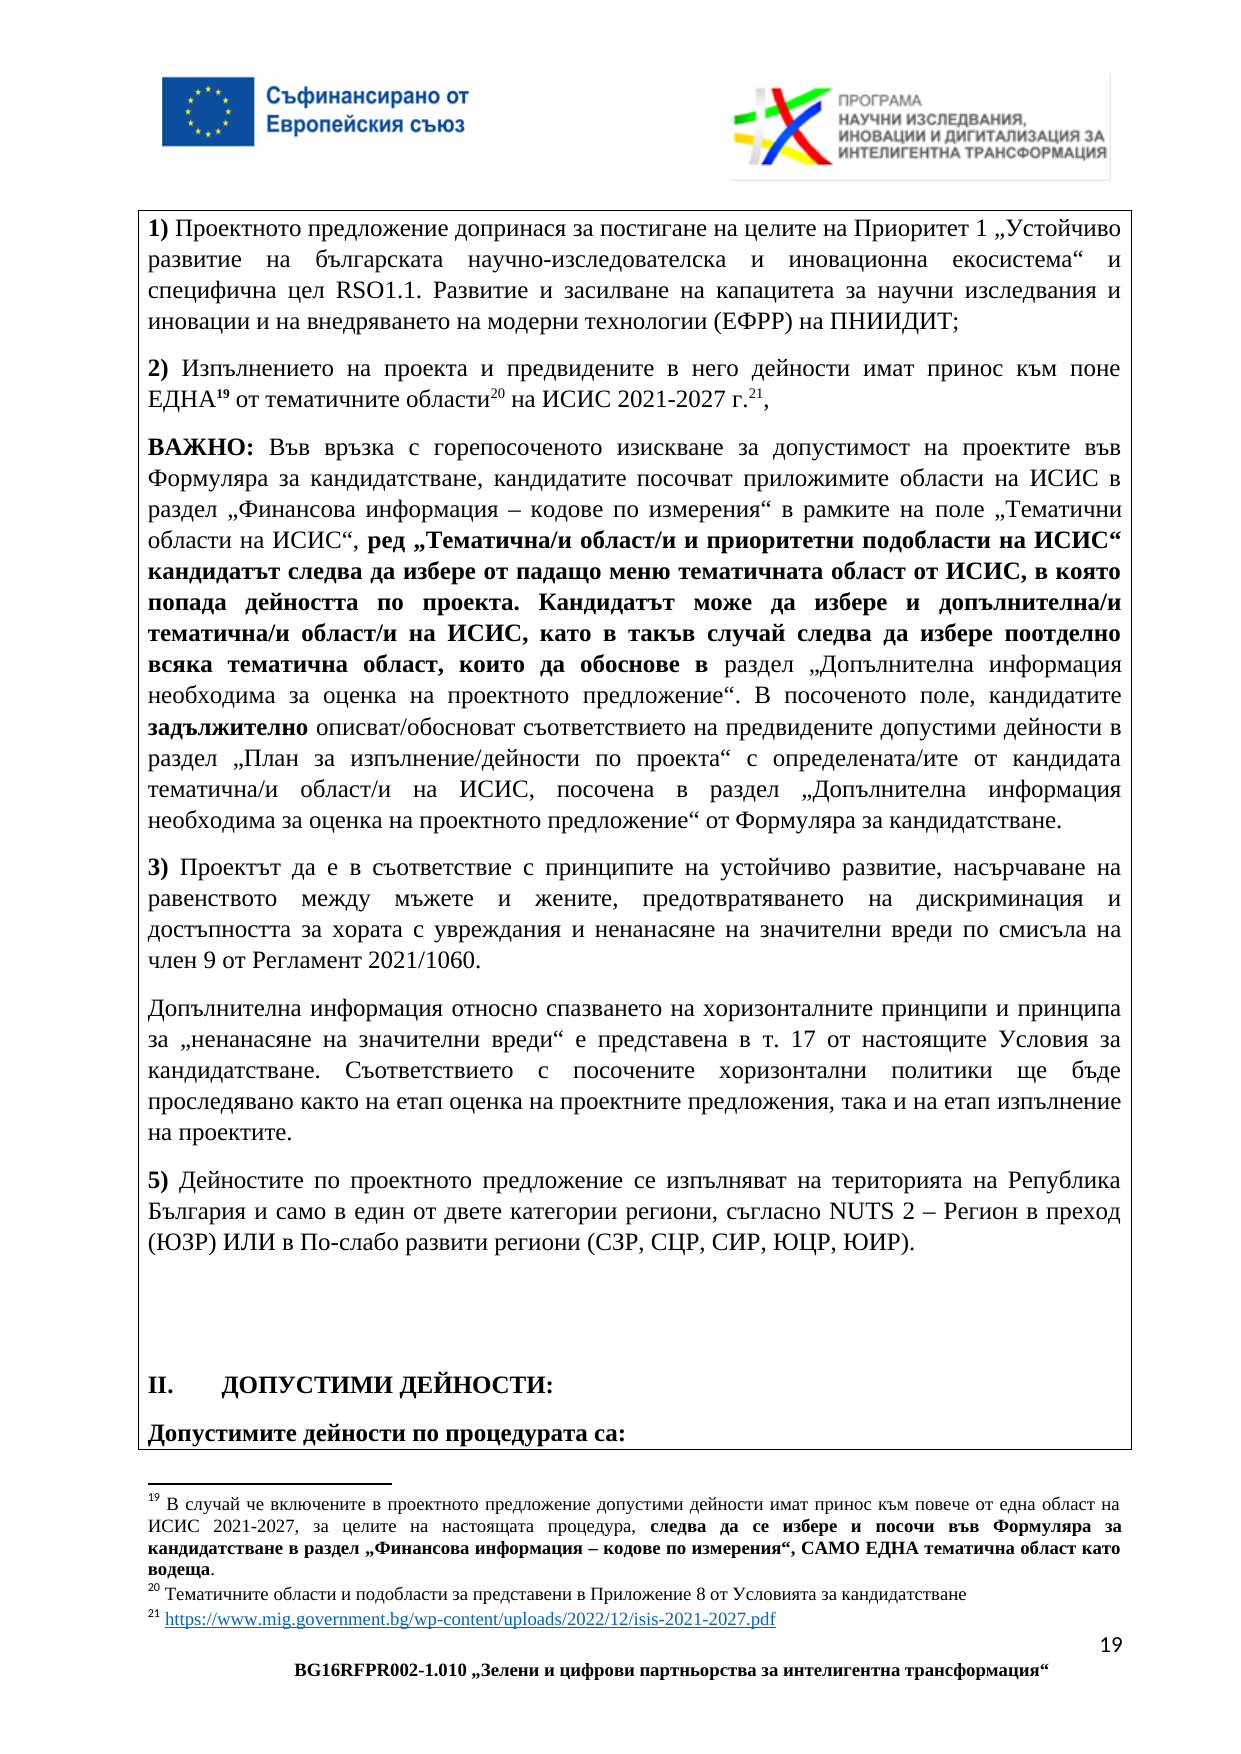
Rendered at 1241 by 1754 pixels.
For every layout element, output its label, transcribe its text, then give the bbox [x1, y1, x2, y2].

picture [158, 73, 489, 151]
text 1) Проектното предложение допринася за постигане на целите на Приоритет 1 „Устойчиво развитие на българската научно-изследователска и иновационна екосистема“ и специфична цел RSO1.1. Развитие и засилване на капацитета за научни изследвания и иновации и на внедряването на модерни технологии (ЕФРР) на ПНИИДИТ; [139, 211, 1131, 334]
text 2) Изпълнението на проекта и предвидените в него дейности имат принос към поне ЕДНА от тематичните области на ИСИС 2021-2027 г., [139, 350, 1131, 413]
text 5) Дейностите по проектното предложение се изпълняват на територията на Република България и само в един от двете категории региони, съгласно NUTS 2 – Регион в преход (ЮЗР) ИЛИ в По-слабо развити региони (СЗР, СЦР, СИР, ЮЦР, ЮИР). [139, 1162, 1131, 1256]
picture [731, 73, 1112, 182]
text Допустимите дейности по процедурата са: [139, 1415, 1131, 1449]
text 3) Проектът да е в съответствие с принципите на устойчиво развитие, насърчаване на равенството между мъжете и жените, предотвратяването на дискриминация и достъпността за хората с увреждания и ненанасяне на значителни вреди по смисъла на член 9 от Регламент 2021/1060. [139, 849, 1131, 974]
text II. ДОПУСТИМИ ДЕЙНОСТИ: [139, 1367, 1131, 1399]
text ВАЖНО: Във връзка с горепосоченото изискване за допустимост на проектите във Формуляра за кандидатстване, кандидатите посочват приложимите области на ИСИС в раздел „Финансова информация – кодове по измерения“ в рамките на поле „Тематични области на ИСИС“, ред „Тематична/и област/и и приоритетни подобласти на ИСИС“ кандидатът следва да избере от падащо меню тематичната област от ИСИС, в която попада дейността по проекта. Кандидатът може да избере и допълнителна/и тематична/и област/и на ИСИС, като в такъв случай следва да избере поотделно всяка тематична област, които да обоснове в раздел „Допълнителна информация необходима за оценка на проектното предложение“. В посоченото поле, кандидатите задължително описват/обосноват съответствието на предвидените допустими дейности в раздел „План за изпълнение/дейности по проекта“ с определената/ите от кандидата тематична/и област/и на ИСИС, посочена в раздел „Допълнителна информация необходима за оценка на проектното предложение“ от Формуляра за кандидатстване. [139, 429, 1131, 833]
text Допълнителна информация относно спазването на хоризонталните принципи и принципа за „ненанасяне на значителни вреди“ е представена в т. 17 от настоящите Условия за кандидатстване. Съответствието с посочените хоризонтални политики ще бъде проследявано както на етап оценка на проектните предложения, така и на етап изпълнение на проектите. [139, 990, 1131, 1146]
